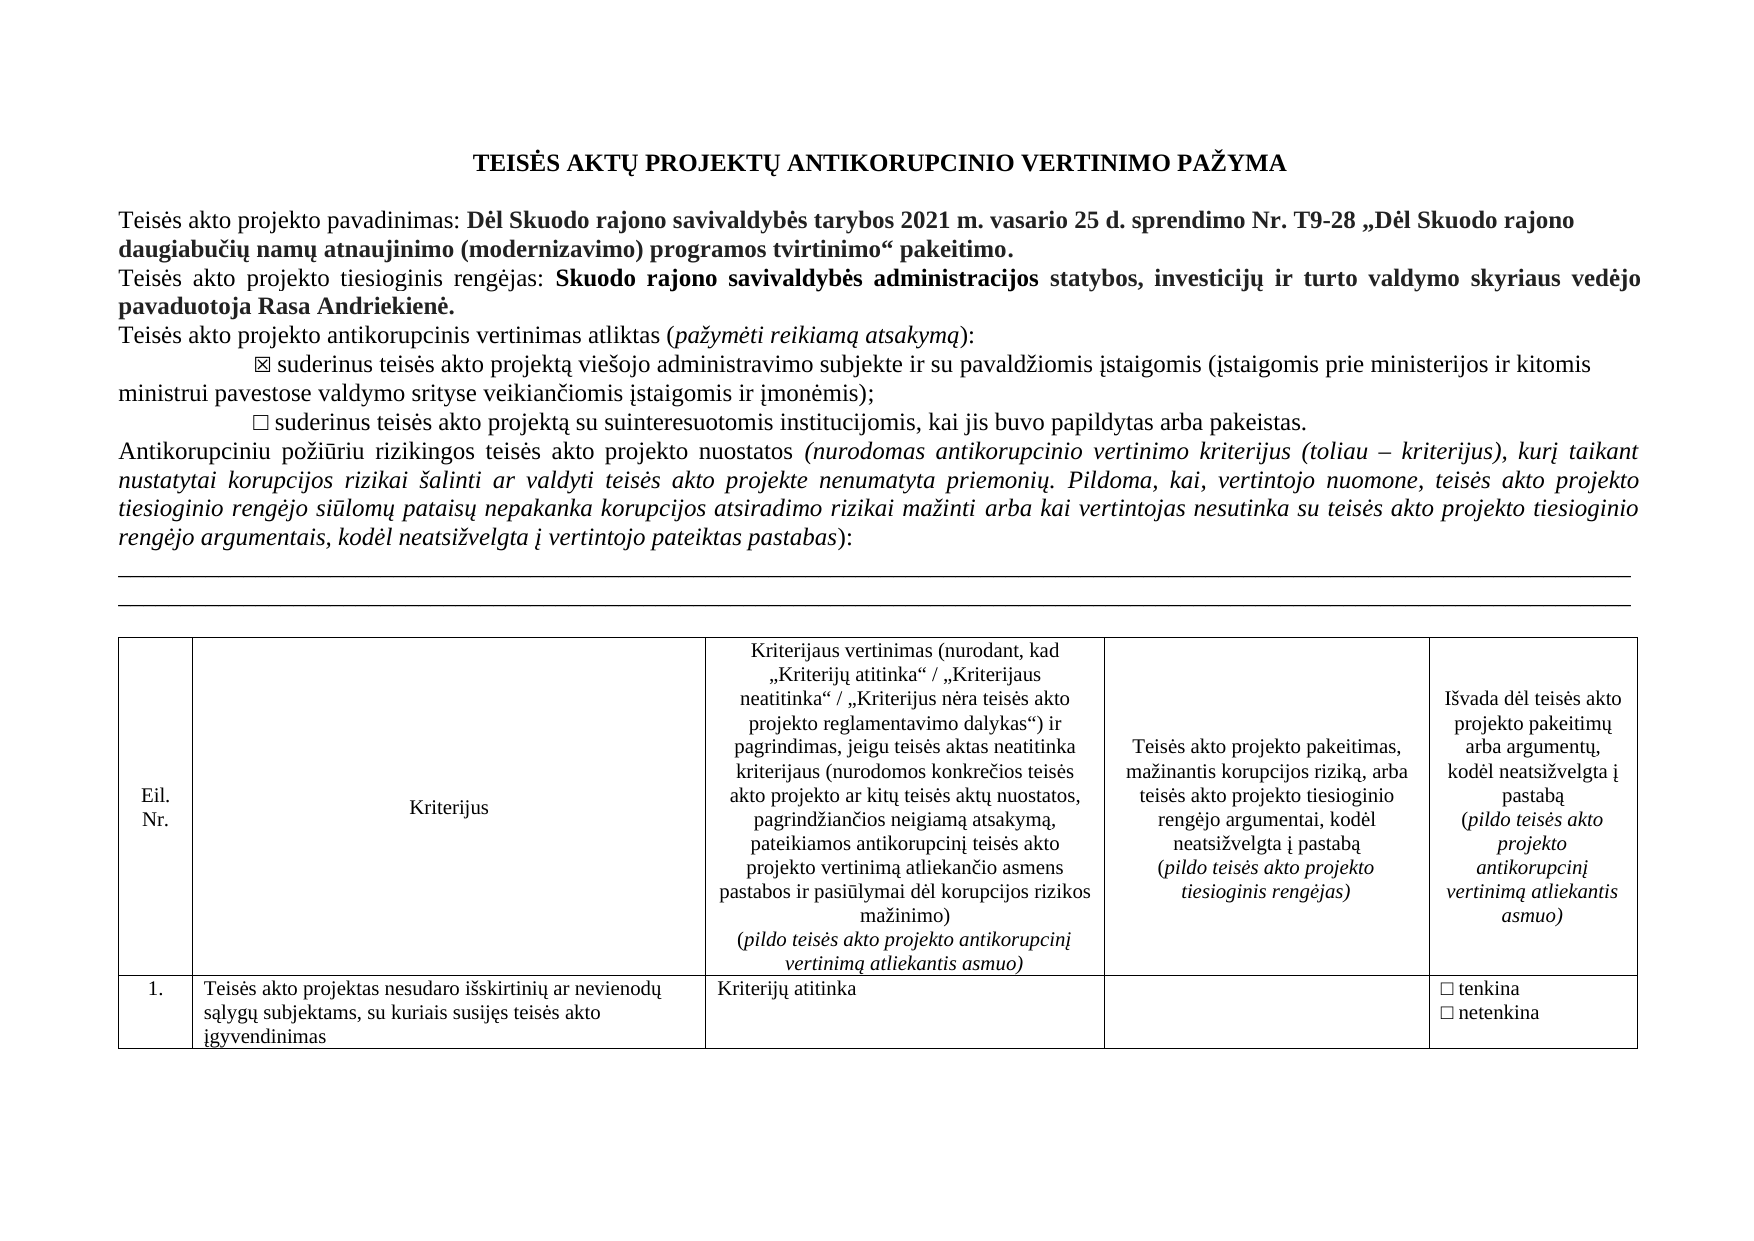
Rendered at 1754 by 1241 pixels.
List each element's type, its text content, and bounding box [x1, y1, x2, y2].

table_header Eil. Nr. [119, 638, 192, 975]
text _________________________________________________________________________________________________________________________ [118, 551, 1642, 580]
table_cell [1105, 976, 1429, 1048]
text Teisės akto projekto tiesioginis rengėjas: Skuodo rajono savivaldybės administracijos statybos, investicijų ir turto valdymo skyriaus vedėjo pavaduotoja Rasa Andriekienė. [118, 263, 1642, 320]
text Antikorupciniu požiūriu rizikingos teisės akto projekto nuostatos (nurodomas antikorupcinio vertinimo kriterijus (toliau – kriterijus), kurį taikant nustatytai korupcijos rizikai šalinti ar valdyti teisės akto projekte nenumatyta priemonių. Pildoma, kai, vertintojo nuomone, teisės akto projekto tiesioginio rengėjo siūlomų pataisų nepakanka korupcijos atsiradimo rizikai mažinti arba kai vertintojas nesutinka su teisės akto projekto tiesioginio rengėjo argumentais, kodėl neatsižvelgta į vertintojo pateiktas pastabas): [118, 436, 1642, 551]
text ☒ suderinus teisės akto projektą viešojo administravimo subjekte ir su pavaldžiomis įstaigomis (įstaigomis prie ministerijos ir kitomis ministrui pavestose valdymo srityse veikiančiomis įstaigomis ir įmonėmis); [118, 349, 1642, 407]
table_header Kriterijaus vertinimas (nurodant, kad „Kriterijų atitinka“ / „Kriterijaus neatitinka“ / „Kriterijus nėra teisės akto projekto reglamentavimo dalykas“) ir pagrindimas, jeigu teisės aktas neatitinka kriterijaus (nurodomos konkrečios teisės akto projekto ar kitų teisės aktų nuostatos, pagrindžiančios neigiamą atsakymą, pateikiamos antikorupcinį teisės akto projekto vertinimą atliekančio asmens pastabos ir pasiūlymai dėl korupcijos rizikos mažinimo) (pildo teisės akto projekto antikorupcinį vertinimą atliekantis asmuo) [706, 638, 1104, 975]
table_cell Teisės akto projektas nesudaro išskirtinių ar nevienodų sąlygų subjektams, su kuriais susijęs teisės akto įgyvendinimas [193, 976, 705, 1048]
text TEISĖS AKTŲ PROJEKTŲ ANTIKORUPCINIO VERTINIMO PAŽYMA [118, 148, 1642, 176]
table_header Teisės akto projekto pakeitimas, mažinantis korupcijos riziką, arba teisės akto projekto tiesioginio rengėjo argumentai, kodėl neatsižvelgta į pastabą (pildo teisės akto projekto tiesioginis rengėjas) [1105, 638, 1429, 975]
table_header Kriterijus [193, 638, 705, 975]
text □ suderinus teisės akto projektą su suinteresuotomis institucijomis, kai jis buvo papildytas arba pakeistas. [118, 407, 1642, 436]
table_cell 1. [119, 976, 192, 1048]
table_header Išvada dėl teisės akto projekto pakeitimų arba argumentų, kodėl neatsižvelgta į pastabą (pildo teisės akto projekto antikorupcinį vertinimą atliekantis asmuo) [1430, 638, 1637, 975]
table_cell Kriterijų atitinka [706, 976, 1104, 1048]
text Teisės akto projekto antikorupcinis vertinimas atliktas (pažymėti reikiamą atsakymą): [118, 320, 1642, 349]
text Teisės akto projekto pavadinimas: Dėl Skuodo rajono savivaldybės tarybos 2021 m. vasario 25 d. sprendimo Nr. T9-28 „Dėl Skuodo rajono daugiabučių namų atnaujinimo (modernizavimo) programos tvirtinimo“ pakeitimo. [118, 205, 1642, 263]
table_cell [1430, 976, 1637, 1048]
text _________________________________________________________________________________________________________________________ [118, 580, 1642, 608]
